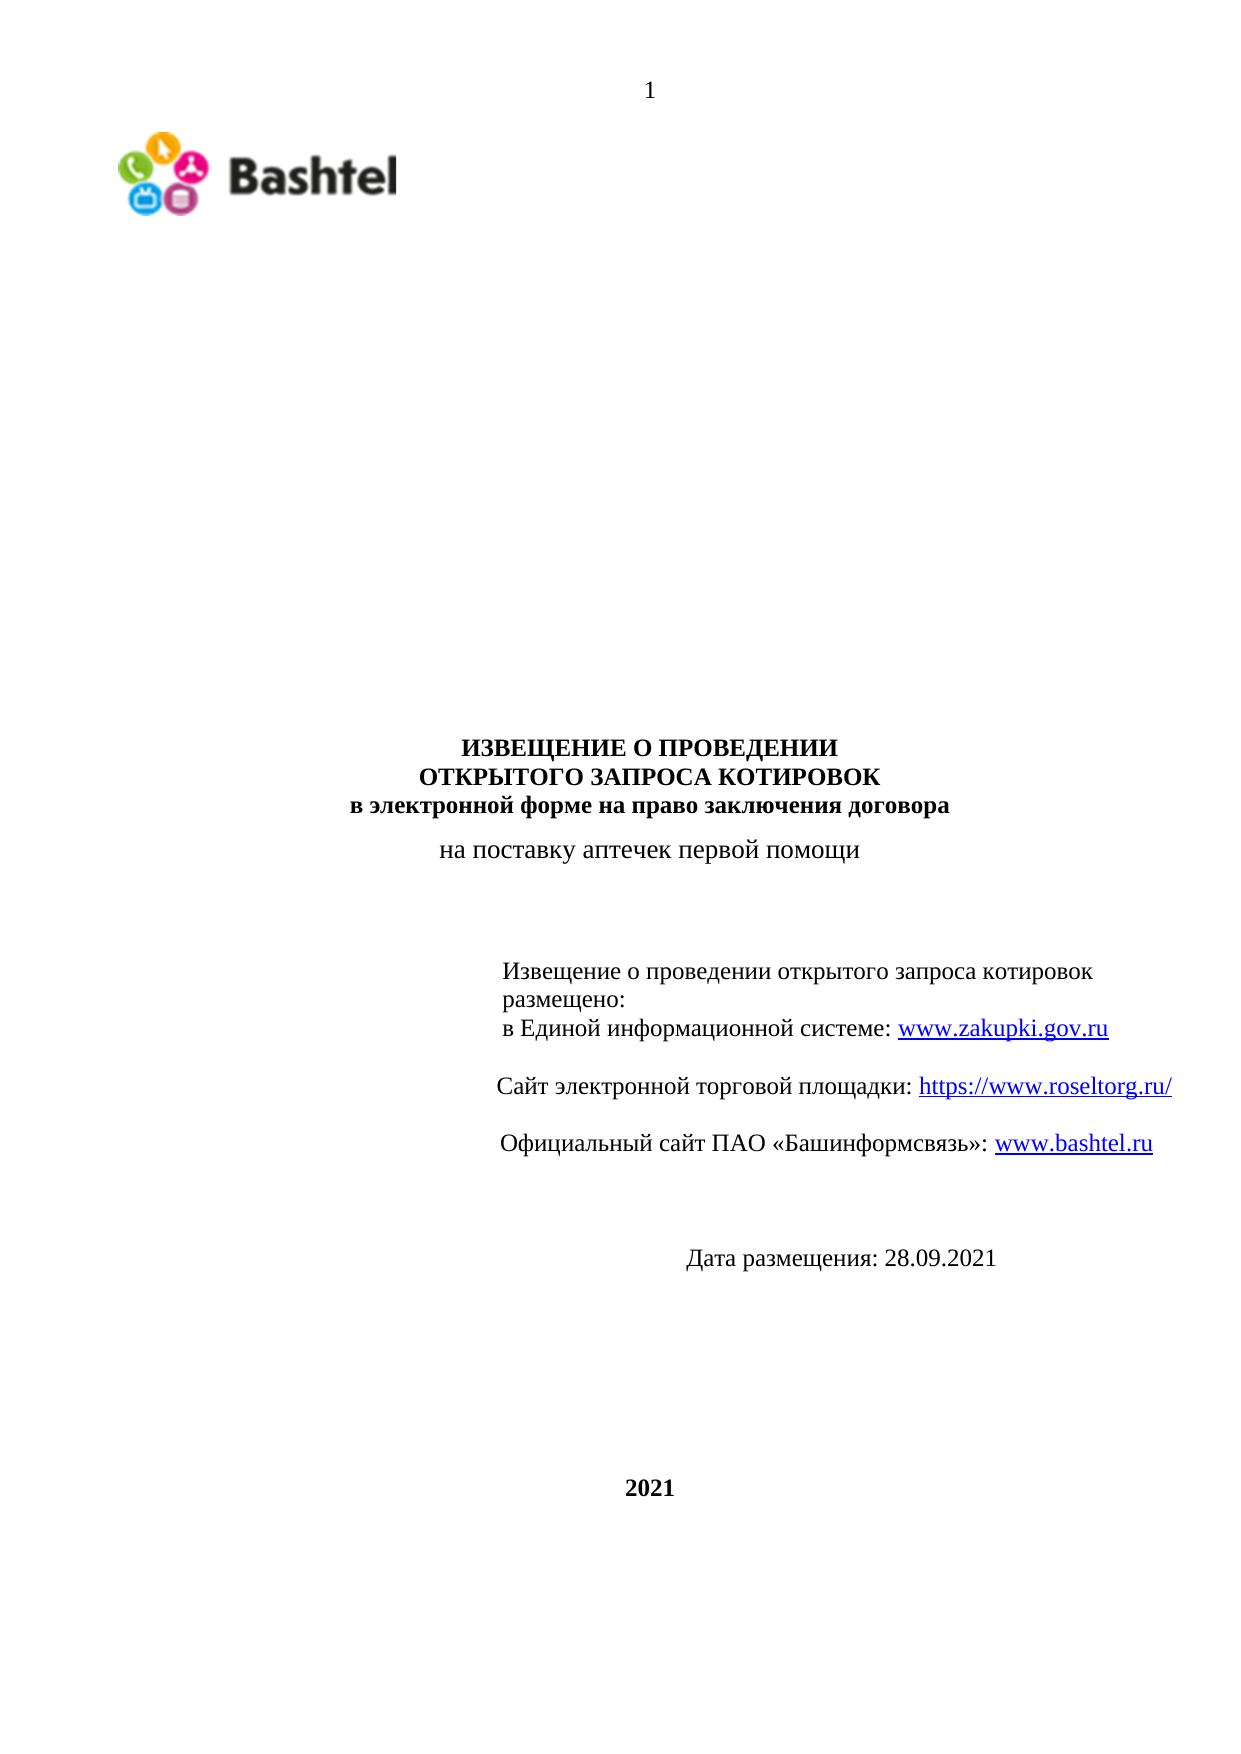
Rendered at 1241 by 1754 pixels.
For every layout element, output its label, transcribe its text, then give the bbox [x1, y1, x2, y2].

text ОТКРЫТОГО ЗАПРОСА КОТИРОВОК [118, 762, 1181, 791]
text Официальный сайт ПАО «Башинформсвязь»: www.bashtel.ru [487, 1128, 1181, 1157]
text в электронной форме на право заключения договора [118, 791, 1181, 819]
picture [118, 132, 397, 216]
text 2021 [118, 1473, 1181, 1502]
text Сайт электронной торговой площадки: https://www.roseltorg.ru/ [490, 1071, 1181, 1099]
text ИЗВЕЩЕНИЕ О ПРОВЕДЕНИИ [118, 733, 1181, 762]
text на поставку аптечек первой помощи [118, 834, 1181, 865]
text в Единой информационной системе: www.zakupki.gov.ru [502, 1013, 1181, 1042]
text Дата размещения: 28.09.2021 [502, 1243, 1181, 1272]
text Извещение о проведении открытого запроса котировок размещено: [502, 956, 1181, 1013]
